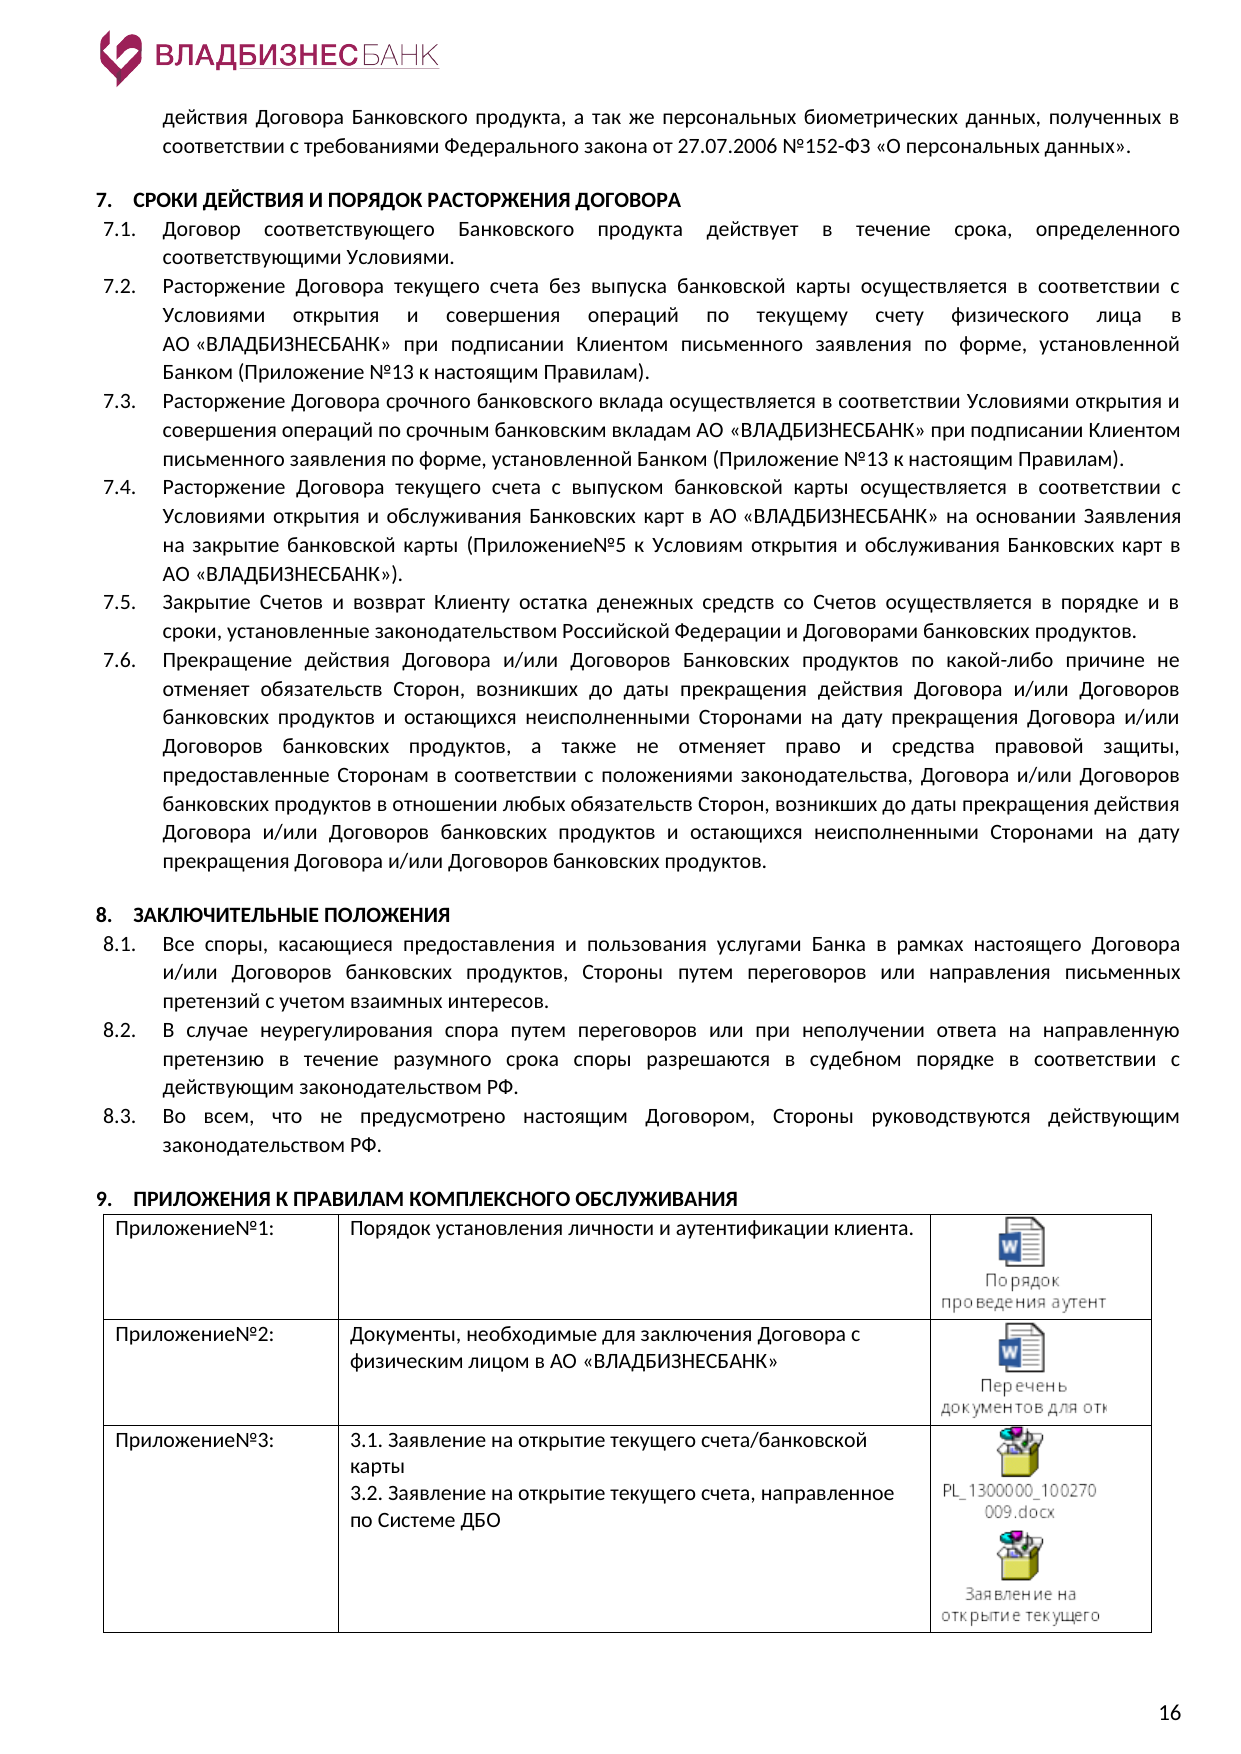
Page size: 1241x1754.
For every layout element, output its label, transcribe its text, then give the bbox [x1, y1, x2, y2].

list Все споры, касающиеся предоставления и пользования услугами Банка в рамках настоящего Договора и/или Договоров банковских продуктов, Стороны путем переговоров или направления письменных претензий с учетом взаимных интересов. [103, 930, 1181, 1014]
subtitle ПРИЛОЖЕНИЯ К ПРАВИЛАМ КОМПЛЕКСНОГО ОБСЛУЖИВАНИЯ [96, 1185, 1181, 1211]
list В случае неурегулирования спора путем переговоров или при неполучении ответа на направленную претензию в течение разумного срока споры разрешаются в судебном порядке в соответствии с действующим законодательством РФ. [103, 1016, 1181, 1100]
list Договор соответствующего Банковского продукта действует в течение срока, определенного соответствующими Условиями. [103, 215, 1181, 270]
list Во всем, что не предусмотрено настоящим Договором, Стороны руководствуются действующим законодательством РФ. [103, 1102, 1181, 1158]
picture [59, 29, 480, 89]
table_cell Приложение№3: [104, 1426, 338, 1632]
list Расторжение Договора срочного банковского вклада осуществляется в соответствии Условиями открытия и совершения операций по срочным банковским вкладам АО «ВЛАДБИЗНЕСБАНК» при подписании Клиентом письменного заявления по форме, установленной Банком (Приложение №13 к настоящим Правилам). [103, 387, 1181, 471]
subtitle СРОКИ ДЕЙСТВИЯ И ПОРЯДОК РАСТОРЖЕНИЯ ДОГОВОРА [96, 186, 1181, 213]
table_cell Приложение№2: [104, 1320, 338, 1425]
table_cell Документы, необходимые для заключения Договора с физическим лицом в АО «ВЛАДБИЗНЕСБАНК» [339, 1320, 930, 1425]
list Расторжение Договора текущего счета с выпуском банковской карты осуществляется в соответствии с Условиями открытия и обслуживания Банковских карт в АО «ВЛАДБИЗНЕСБАНК» на основании Заявления на закрытие банковской карты (Приложение№5 к Условиям открытия и обслуживания Банковских карт в АО «ВЛАДБИЗНЕСБАНК»). [103, 473, 1181, 586]
list Расторжение Договора текущего счета без выпуска банковской карты осуществляется в соответствии с Условиями открытия и совершения операций по текущему счету физического лица в АО «ВЛАДБИЗНЕСБАНК» при подписании Клиентом письменного заявления по форме, установленной Банком (Приложение №13 к настоящим Правилам). [103, 272, 1181, 385]
table_cell [931, 1426, 1151, 1632]
table_cell 3.1. Заявление на открытие текущего счета/банковской карты 3.2. Заявление на открытие текущего счета, направленное по Системе ДБО [339, 1426, 930, 1632]
table_header [931, 1215, 1151, 1319]
table_header Порядок установления личности и аутентификации клиента. [339, 1215, 930, 1319]
subtitle ЗАКЛЮЧИТЕЛЬНЫЕ ПОЛОЖЕНИЯ [96, 901, 1181, 928]
table_cell [931, 1320, 1151, 1425]
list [103, 103, 1181, 159]
list Прекращение действия Договора и/или Договоров Банковских продуктов по какой-либо причине не отменяет обязательств Сторон, возникших до даты прекращения действия Договора и/или Договоров банковских продуктов и остающихся неисполненными Сторонами на дату прекращения Договора и/или Договоров банковских продуктов, а также не отменяет право и средства правовой защиты, предоставленные Сторонам в соответствии с положениями законодательства, Договора и/или Договоров банковских продуктов в отношении любых обязательств Сторон, возникших до даты прекращения действия Договора и/или Договоров банковских продуктов и остающихся неисполненными Сторонами на дату прекращения Договора и/или Договоров банковских продуктов. [103, 646, 1181, 874]
table_header Приложение№1: [104, 1215, 338, 1319]
list Закрытие Счетов и возврат Клиенту остатка денежных средств со Счетов осуществляется в порядке и в сроки, установленные законодательством Российской Федерации и Договорами банковских продуктов. [103, 588, 1181, 644]
